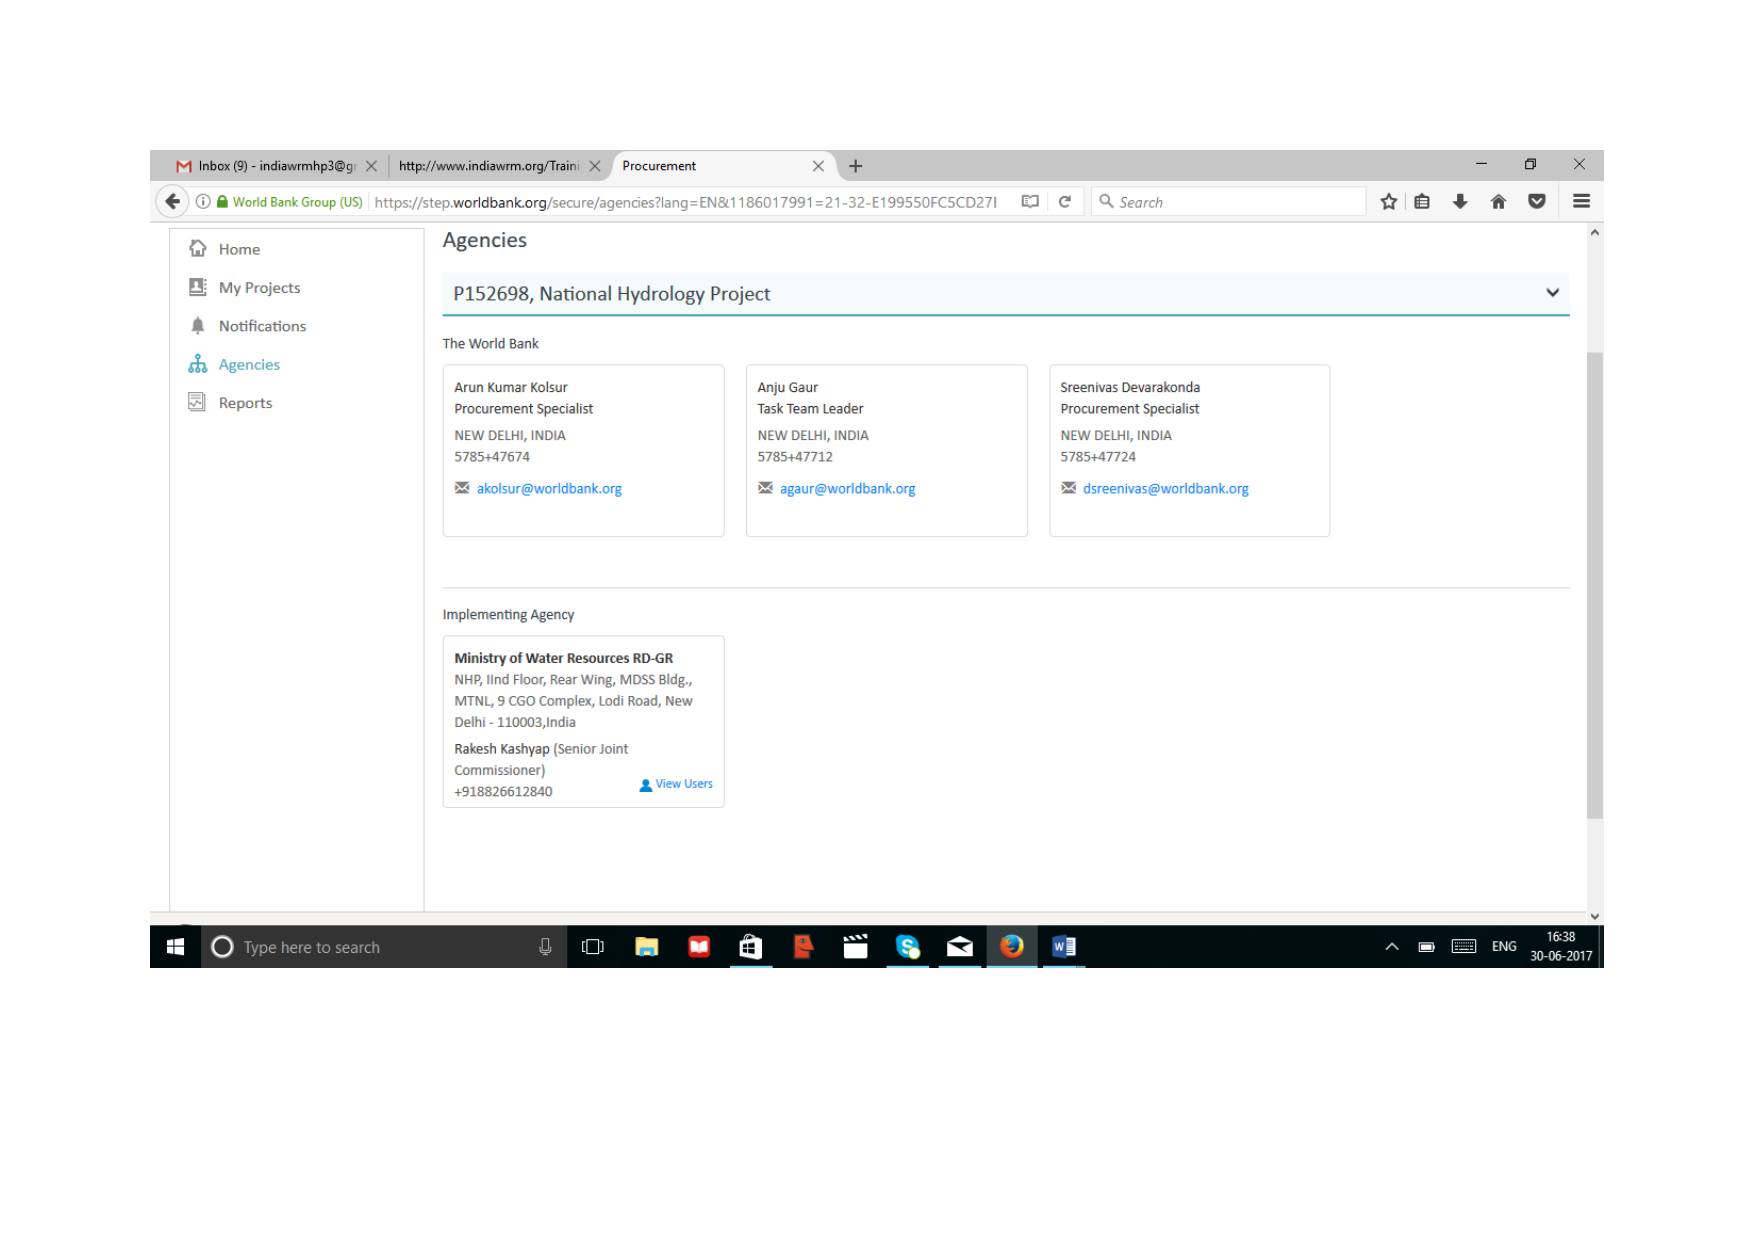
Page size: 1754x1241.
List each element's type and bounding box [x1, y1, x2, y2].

picture [150, 150, 1604, 968]
